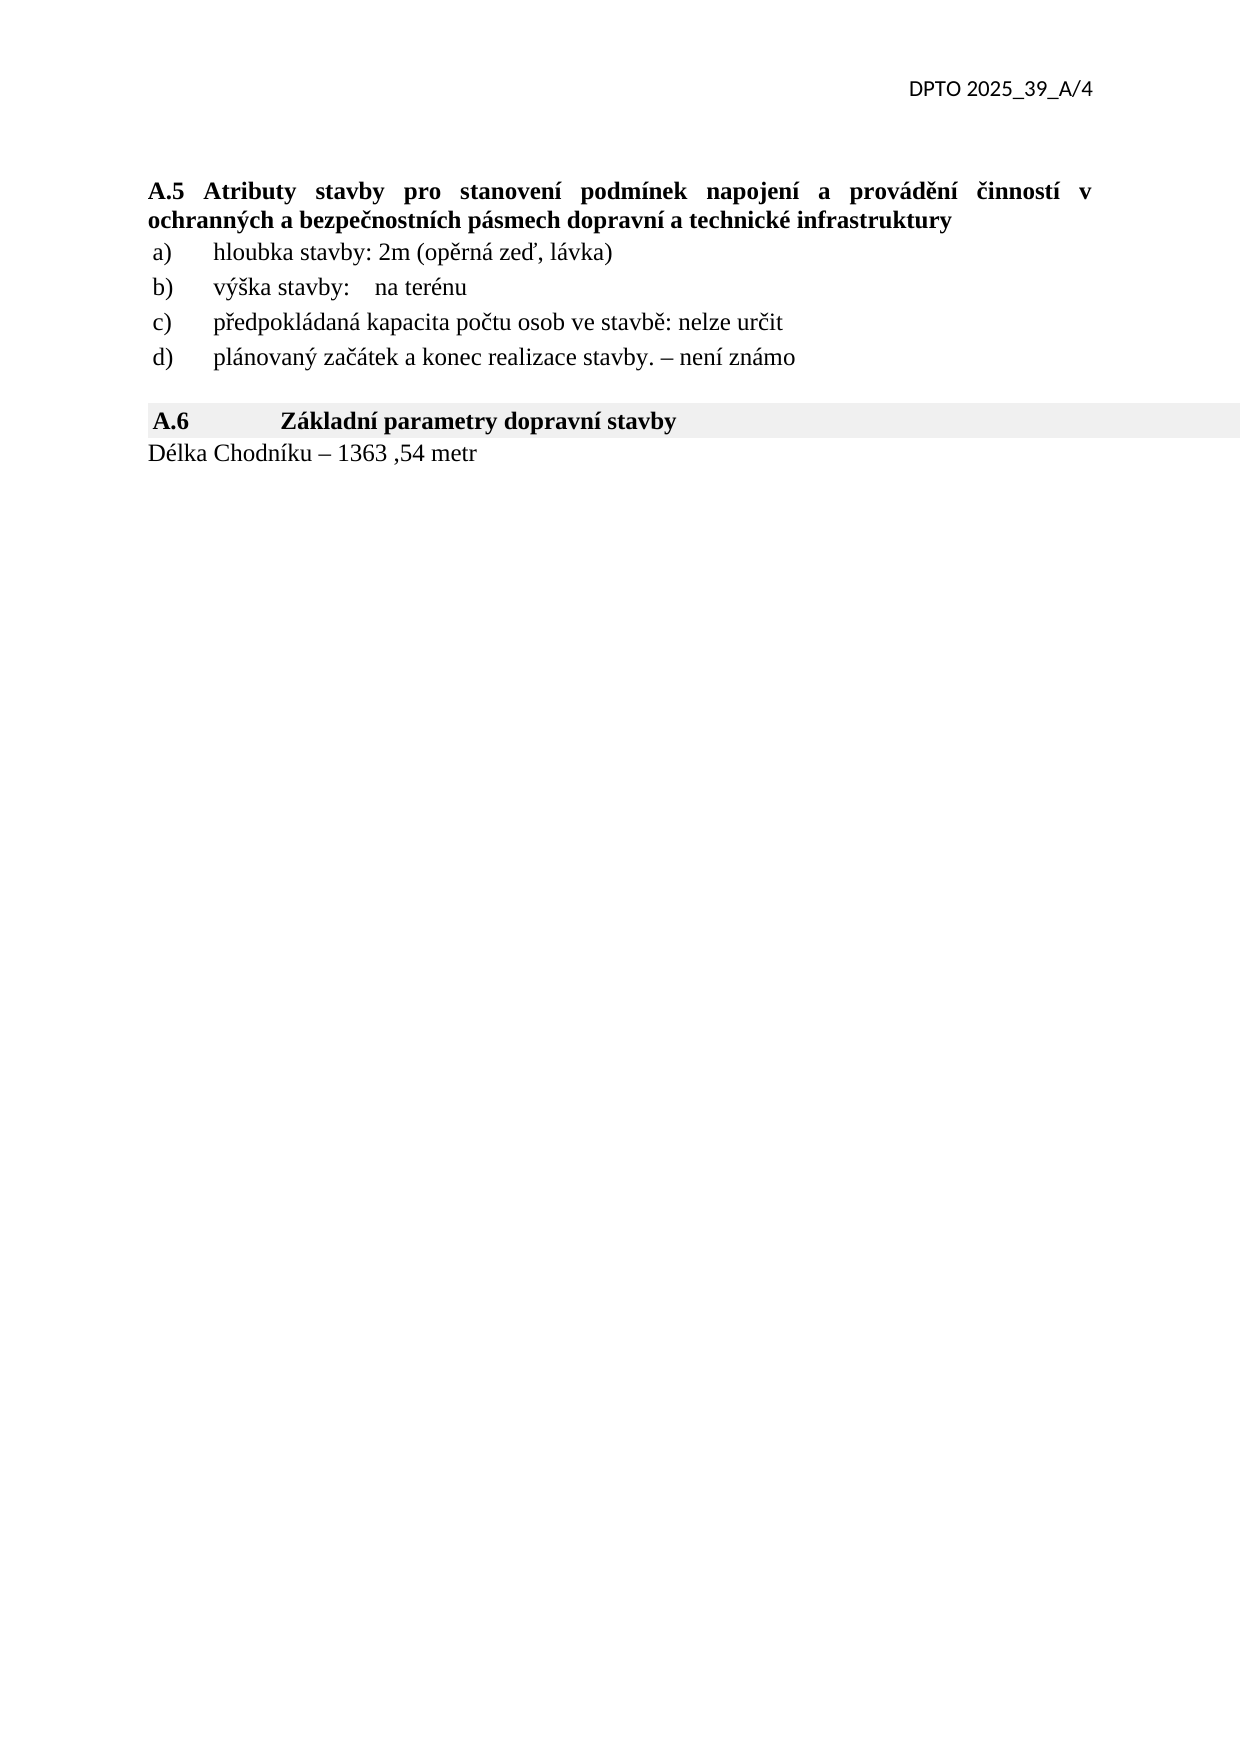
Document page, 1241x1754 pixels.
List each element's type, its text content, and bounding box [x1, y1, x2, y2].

table_cell d) [148, 339, 208, 374]
table_header Základní parametry dopravní stavby [275, 403, 1240, 438]
table_header a) [148, 234, 208, 269]
table_header A.6 [148, 403, 275, 438]
table_cell předpokládaná kapacita počtu osob ve stavbě: nelze určit [208, 304, 1240, 339]
table_cell plánovaný začátek a konec realizace stavby. – není známo [208, 339, 1240, 374]
table_cell c) [148, 304, 208, 339]
text Délka Chodníku – 1363 ,54 metr [148, 438, 1093, 466]
table_cell b) [148, 269, 208, 304]
table_cell výška stavby: na terénu [208, 269, 1240, 304]
table_header hloubka stavby: 2m (opěrná zeď, lávka) [208, 234, 1240, 269]
text A.5 Atributy stavby pro stanovení podmínek napojení a provádění činností v ochranných a bezpečnostních pásmech dopravní a technické infrastruktury [148, 176, 1093, 234]
